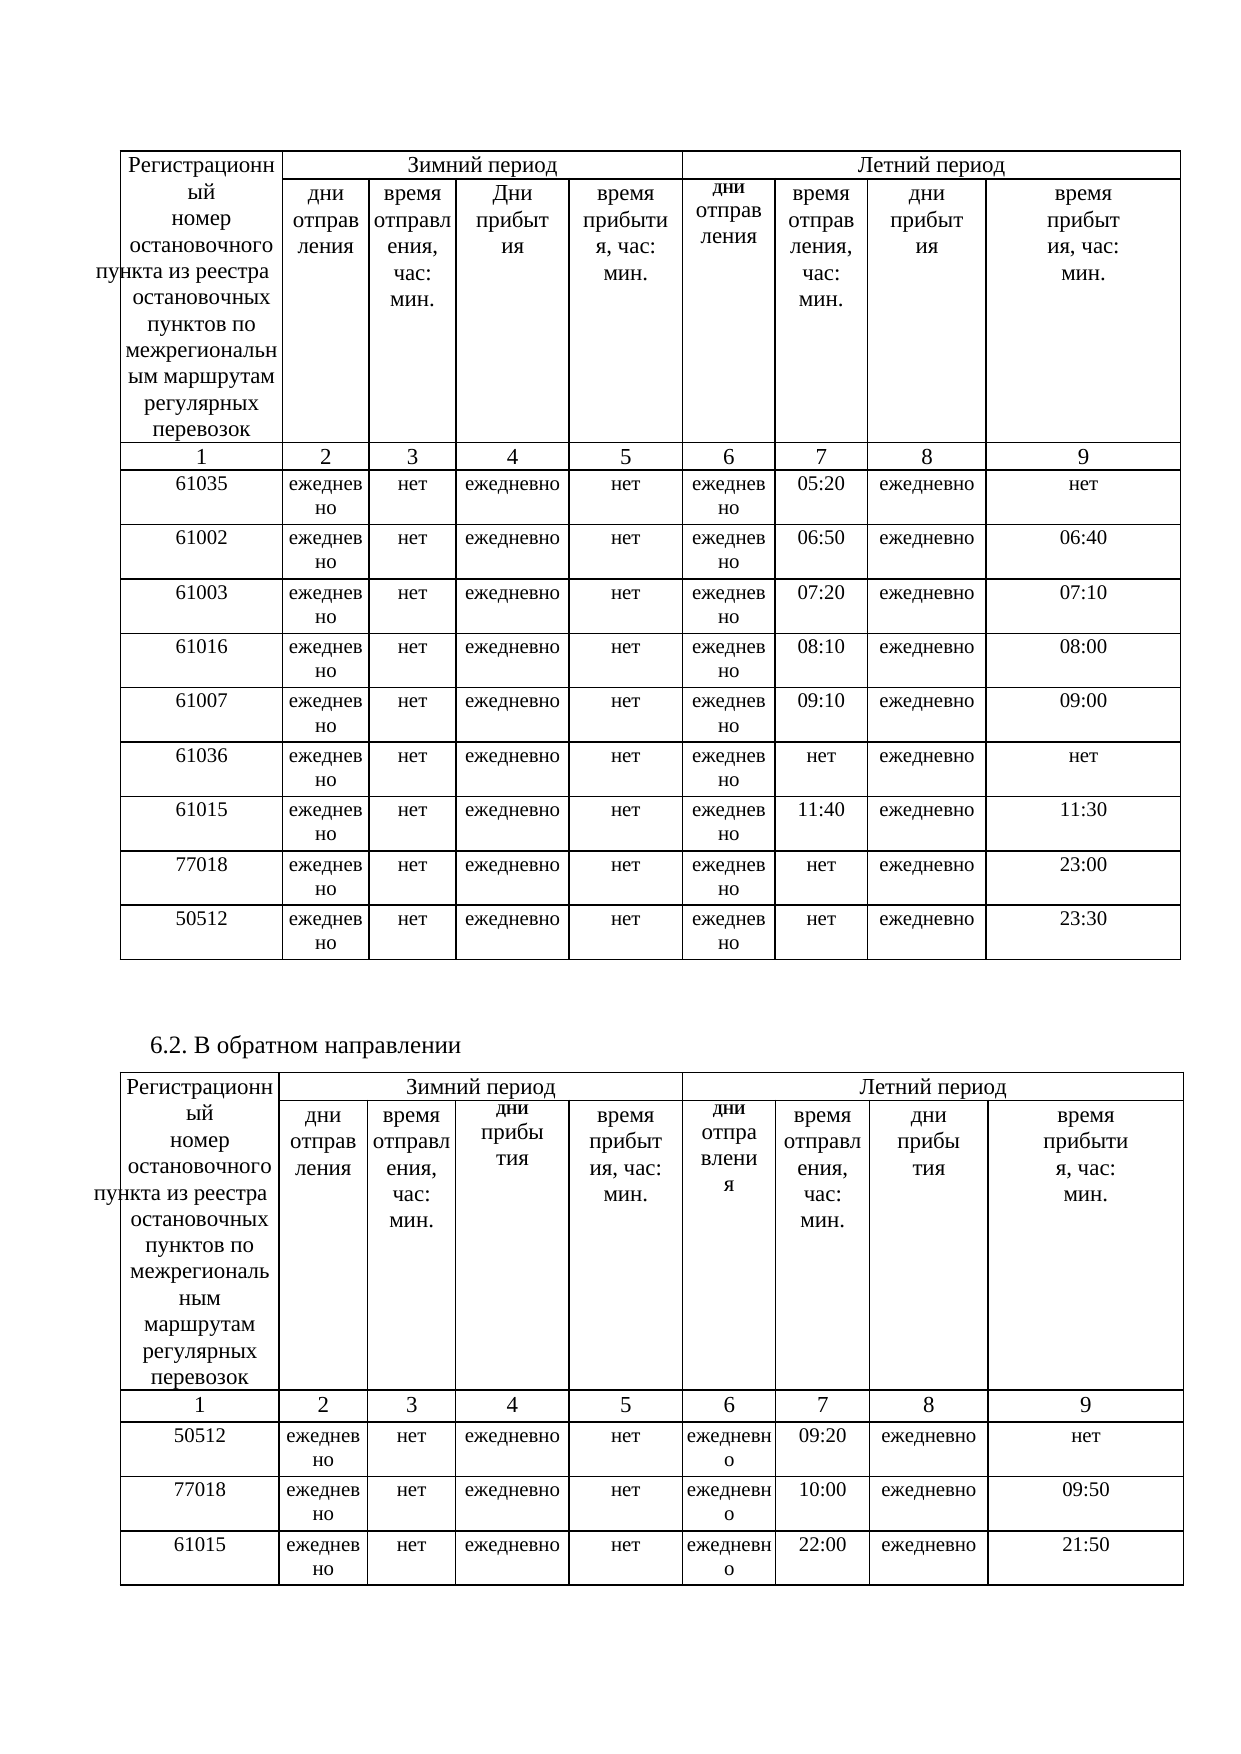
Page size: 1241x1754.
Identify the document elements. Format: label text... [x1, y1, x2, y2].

table_cell нет [570, 688, 682, 741]
table_cell 4 [457, 443, 568, 469]
table_cell 09:00 [987, 688, 1180, 741]
table_cell дни отправ ления [283, 180, 368, 441]
table_cell нет [368, 1532, 455, 1584]
table_cell нет [570, 580, 682, 632]
table_cell ежедневно [457, 471, 568, 524]
table_cell 7 [776, 1391, 869, 1421]
table_cell время прибыт ия, час: мин. [570, 1101, 682, 1389]
table_cell ежедневно [683, 797, 774, 850]
table_cell дни прибыт ия [868, 180, 985, 441]
table_cell 5 [570, 1391, 682, 1421]
table_cell нет [370, 688, 455, 741]
table_cell время отправл ения, час: мин. [368, 1101, 455, 1389]
table_cell 5 [570, 443, 682, 469]
table_cell ежедневно [683, 906, 774, 959]
table_cell ежедневно [868, 743, 985, 796]
table_cell 21:50 [989, 1532, 1183, 1584]
table_cell нет [987, 743, 1180, 796]
table_cell 61036 [121, 743, 282, 796]
table_cell ежедневно [283, 906, 368, 959]
table_cell дни прибы тия [870, 1101, 987, 1389]
table_cell ежедневно [456, 1477, 568, 1530]
table_cell 4 [456, 1391, 568, 1421]
table_cell ДНИ прибы тия [456, 1101, 568, 1389]
table_cell 06:40 [987, 525, 1180, 578]
table_cell 05:20 [776, 471, 867, 524]
table_cell нет [570, 471, 682, 524]
table_cell нет [370, 525, 455, 578]
table_cell нет [370, 580, 455, 632]
table_cell 77018 [121, 1477, 278, 1530]
table_cell 11:30 [987, 797, 1180, 850]
table_cell 10:00 [776, 1477, 869, 1530]
table_cell ежедневно [868, 525, 985, 578]
table_cell ежедневно [283, 797, 368, 850]
table_cell ежедневно [283, 743, 368, 796]
table_cell ежедневно [868, 688, 985, 741]
table_cell нет [776, 906, 867, 959]
table_cell время прибыти я, час: мин. [570, 180, 682, 441]
table_cell 6 [683, 1391, 775, 1421]
table_cell нет [570, 1532, 682, 1584]
table_cell 23:30 [987, 906, 1180, 959]
table_cell ежедневно [457, 852, 568, 904]
table_cell нет [570, 852, 682, 904]
table_cell ежедневно [457, 525, 568, 578]
table_cell 06:50 [776, 525, 867, 578]
table_cell 22:00 [776, 1532, 869, 1584]
table_cell 61035 [121, 471, 282, 524]
table_header Летний период [683, 1073, 1183, 1099]
table_cell время прибыт ия, час: мин. [987, 180, 1180, 441]
table_cell 61015 [121, 797, 282, 850]
table_cell нет [370, 906, 455, 959]
table_cell 9 [989, 1391, 1183, 1421]
table_cell 6 [683, 443, 774, 469]
table_cell нет [776, 743, 867, 796]
table_cell Дни прибыт ия [457, 180, 568, 441]
table_cell нет [989, 1423, 1183, 1476]
table_cell ежедневно [683, 471, 774, 524]
table_cell ежедневно [683, 634, 774, 687]
table_header Летний период [683, 152, 1180, 178]
table_cell нет [370, 634, 455, 687]
table_cell нет [570, 1423, 682, 1476]
table_cell 09:20 [776, 1423, 869, 1476]
table_cell ежедневно [868, 852, 985, 904]
table_cell нет [370, 471, 455, 524]
table_cell 9 [987, 443, 1180, 469]
table_cell ежедневно [683, 580, 774, 632]
table_cell 3 [370, 443, 455, 469]
table_cell 50512 [121, 1423, 278, 1476]
table_cell 61007 [121, 688, 282, 741]
table_cell ежедневно [683, 525, 774, 578]
table_cell 50512 [121, 906, 282, 959]
table_cell нет [570, 743, 682, 796]
table_cell 77018 [121, 852, 282, 904]
table_cell 8 [868, 443, 985, 469]
table_header Зимний период [283, 152, 682, 178]
table_cell нет [570, 634, 682, 687]
table_cell ежедневно [868, 634, 985, 687]
table_cell 61002 [121, 525, 282, 578]
table_cell ежедневно [283, 525, 368, 578]
table_cell время отправл ения, час: мин. [776, 1101, 869, 1389]
table_cell ежедневно [457, 634, 568, 687]
table_cell нет [570, 1477, 682, 1530]
table_cell ДНИ отпра влени я [683, 1101, 775, 1389]
table_cell ежедневно [457, 688, 568, 741]
table_header Регистрационный номер остановочного пункта из реестра остановочных пунктов по межрегиональным маршрутам регулярных перевозок [121, 1073, 278, 1389]
table_cell ежедневно [683, 743, 774, 796]
table_cell ежедневно [280, 1423, 367, 1476]
table_cell 1 [121, 1391, 278, 1421]
table_cell нет [570, 906, 682, 959]
table_cell ежедневно [283, 471, 368, 524]
table_cell нет [368, 1477, 455, 1530]
table_cell ежедневно [457, 743, 568, 796]
table_cell нет [370, 797, 455, 850]
table_cell 09:10 [776, 688, 867, 741]
table_cell 23:00 [987, 852, 1180, 904]
table_cell нет [776, 852, 867, 904]
table_cell ежедневно [683, 688, 774, 741]
table_cell дни отправ ления [280, 1101, 367, 1389]
table_cell 09:50 [989, 1477, 1183, 1530]
table_cell 2 [283, 443, 368, 469]
table_cell нет [570, 525, 682, 578]
text 6.2. В обратном направлении [150, 1030, 1090, 1059]
table_cell 07:10 [987, 580, 1180, 632]
table_cell нет [570, 797, 682, 850]
table_cell нет [368, 1423, 455, 1476]
table_header Регистрационный номер остановочного пункта из реестра остановочных пунктов по межрегиональным маршрутам регулярных перевозок [121, 152, 282, 441]
table_cell ежедневно [283, 852, 368, 904]
table_cell 2 [280, 1391, 367, 1421]
table_cell ДНИ отправ ления [683, 180, 774, 441]
table_cell ежедневно [283, 634, 368, 687]
table_cell нет [987, 471, 1180, 524]
table_cell ежедневно [283, 688, 368, 741]
table_cell 61016 [121, 634, 282, 687]
table_cell ежедневно [868, 580, 985, 632]
table_cell 08:00 [987, 634, 1180, 687]
table_cell 08:10 [776, 634, 867, 687]
table_cell время отправл ения, час: мин. [370, 180, 455, 441]
table_cell 07:20 [776, 580, 867, 632]
table_cell 7 [776, 443, 867, 469]
table_cell 61015 [121, 1532, 278, 1584]
table_cell ежедневно [683, 852, 774, 904]
table_cell нет [370, 852, 455, 904]
table_cell ежедневно [456, 1532, 568, 1584]
table_cell ежедневно [683, 1477, 775, 1530]
table_header Зимний период [280, 1073, 682, 1099]
table_cell 11:40 [776, 797, 867, 850]
table_cell ежедневно [868, 797, 985, 850]
table_cell ежедневно [683, 1423, 775, 1476]
table_cell 3 [368, 1391, 455, 1421]
table_cell время прибыти я, час: мин. [989, 1101, 1183, 1389]
table_cell ежедневно [868, 471, 985, 524]
table_cell нет [370, 743, 455, 796]
table_cell ежедневно [870, 1423, 987, 1476]
table_cell ежедневно [457, 797, 568, 850]
table_cell ежедневно [683, 1532, 775, 1584]
table_cell 8 [870, 1391, 987, 1421]
table_cell ежедневно [457, 906, 568, 959]
table_cell 1 [121, 443, 282, 469]
table_cell ежедневно [870, 1532, 987, 1584]
table_cell ежедневно [868, 906, 985, 959]
table_cell ежедневно [870, 1477, 987, 1530]
table_cell ежедневно [280, 1532, 367, 1584]
table_cell ежедневно [280, 1477, 367, 1530]
table_cell ежедневно [457, 580, 568, 632]
table_cell ежедневно [283, 580, 368, 632]
table_cell 61003 [121, 580, 282, 632]
table_cell время отправ ления, час: мин. [776, 180, 867, 441]
table_cell ежедневно [456, 1423, 568, 1476]
